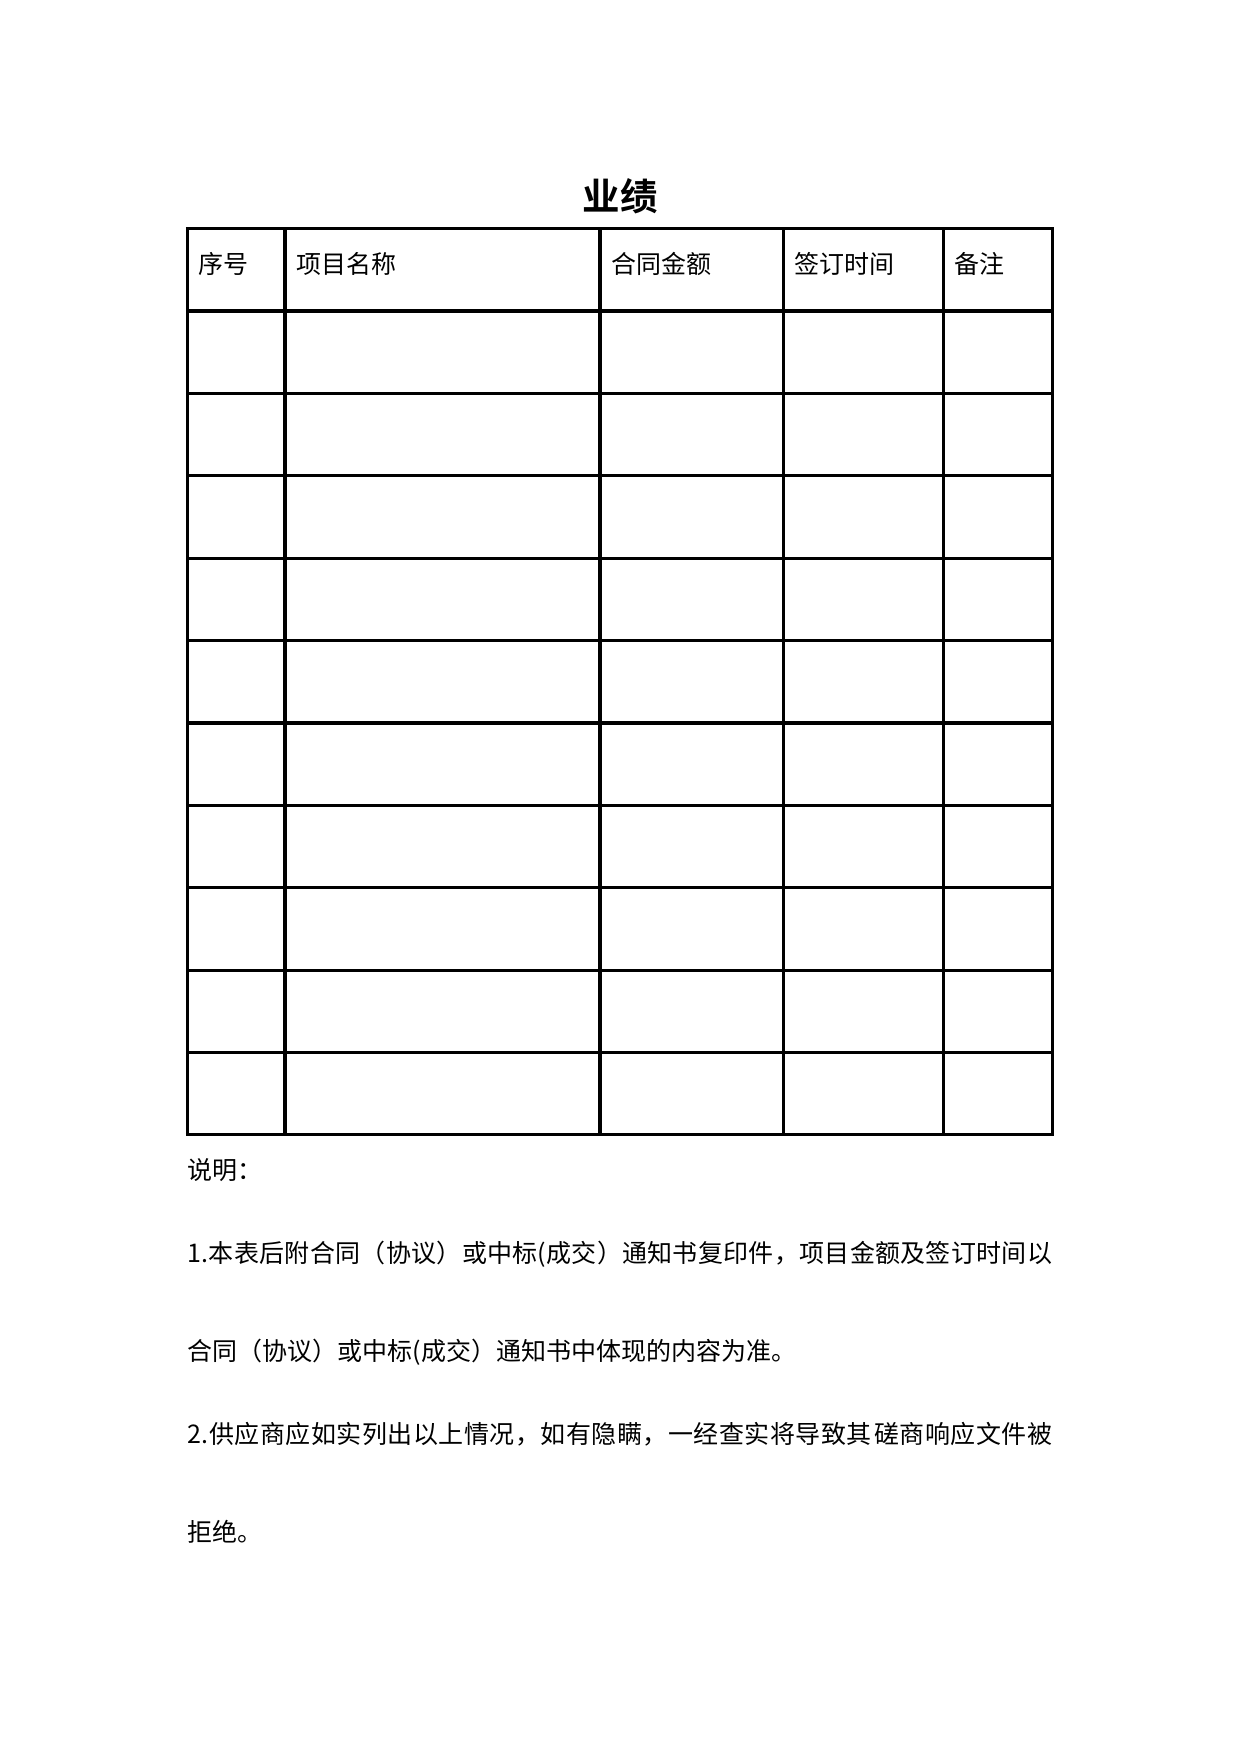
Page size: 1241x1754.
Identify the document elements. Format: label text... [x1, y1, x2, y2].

table_header 签订时间 [785, 230, 942, 309]
table_cell [785, 395, 942, 474]
table_cell [945, 972, 1051, 1051]
table_cell [945, 642, 1051, 721]
table_cell [945, 807, 1051, 886]
table_cell [602, 1054, 782, 1133]
table_cell [189, 642, 283, 721]
table_cell [287, 1054, 598, 1133]
table_cell [785, 560, 942, 639]
table_cell [602, 972, 782, 1051]
table_cell [287, 395, 598, 474]
table_cell [945, 477, 1051, 557]
table_cell [945, 725, 1051, 804]
table_cell [785, 313, 942, 392]
table_cell [602, 313, 782, 392]
table_cell [189, 1054, 283, 1133]
table_cell [189, 972, 283, 1051]
table_cell [189, 725, 283, 804]
table_header 序号 [189, 230, 283, 309]
text 说明： [187, 1136, 1053, 1201]
table_cell [785, 807, 942, 886]
table_cell [189, 395, 283, 474]
text 1.本表后附合同（协议）或中标(成交）通知书复印件，项目金额及签订时间以合同（协议）或中标(成交）通知书中体现的内容为准。 [187, 1219, 1053, 1382]
text 业绩 [187, 162, 1053, 227]
table_header 合同金额 [602, 230, 782, 309]
table_cell [287, 477, 598, 557]
table_cell [287, 972, 598, 1051]
table_cell [602, 889, 782, 968]
table_cell [602, 560, 782, 639]
table_cell [189, 477, 283, 557]
table_cell [945, 560, 1051, 639]
table_cell [785, 477, 942, 557]
table_header 备注 [945, 230, 1051, 309]
table_cell [785, 889, 942, 968]
table_cell [287, 642, 598, 721]
table_cell [287, 889, 598, 968]
table_cell [189, 889, 283, 968]
table_cell [602, 477, 782, 557]
table_cell [287, 560, 598, 639]
table_cell [287, 807, 598, 886]
table_cell [602, 807, 782, 886]
table_cell [287, 313, 598, 392]
table_cell [189, 560, 283, 639]
table_cell [945, 313, 1051, 392]
table_header 项目名称 [287, 230, 598, 309]
table_cell [945, 395, 1051, 474]
table_cell [945, 1054, 1051, 1133]
table_cell [189, 313, 283, 392]
table_cell [602, 725, 782, 804]
table_cell [785, 972, 942, 1051]
table_cell [785, 725, 942, 804]
table_cell [785, 1054, 942, 1133]
table_cell [602, 395, 782, 474]
table_cell [287, 725, 598, 804]
table_cell [602, 642, 782, 721]
table_cell [945, 889, 1051, 968]
table_cell [189, 807, 283, 886]
table_cell [785, 642, 942, 721]
text 2.供应商应如实列出以上情况，如有隐瞒，一经查实将导致其磋商响应文件被拒绝。 [187, 1400, 1053, 1563]
